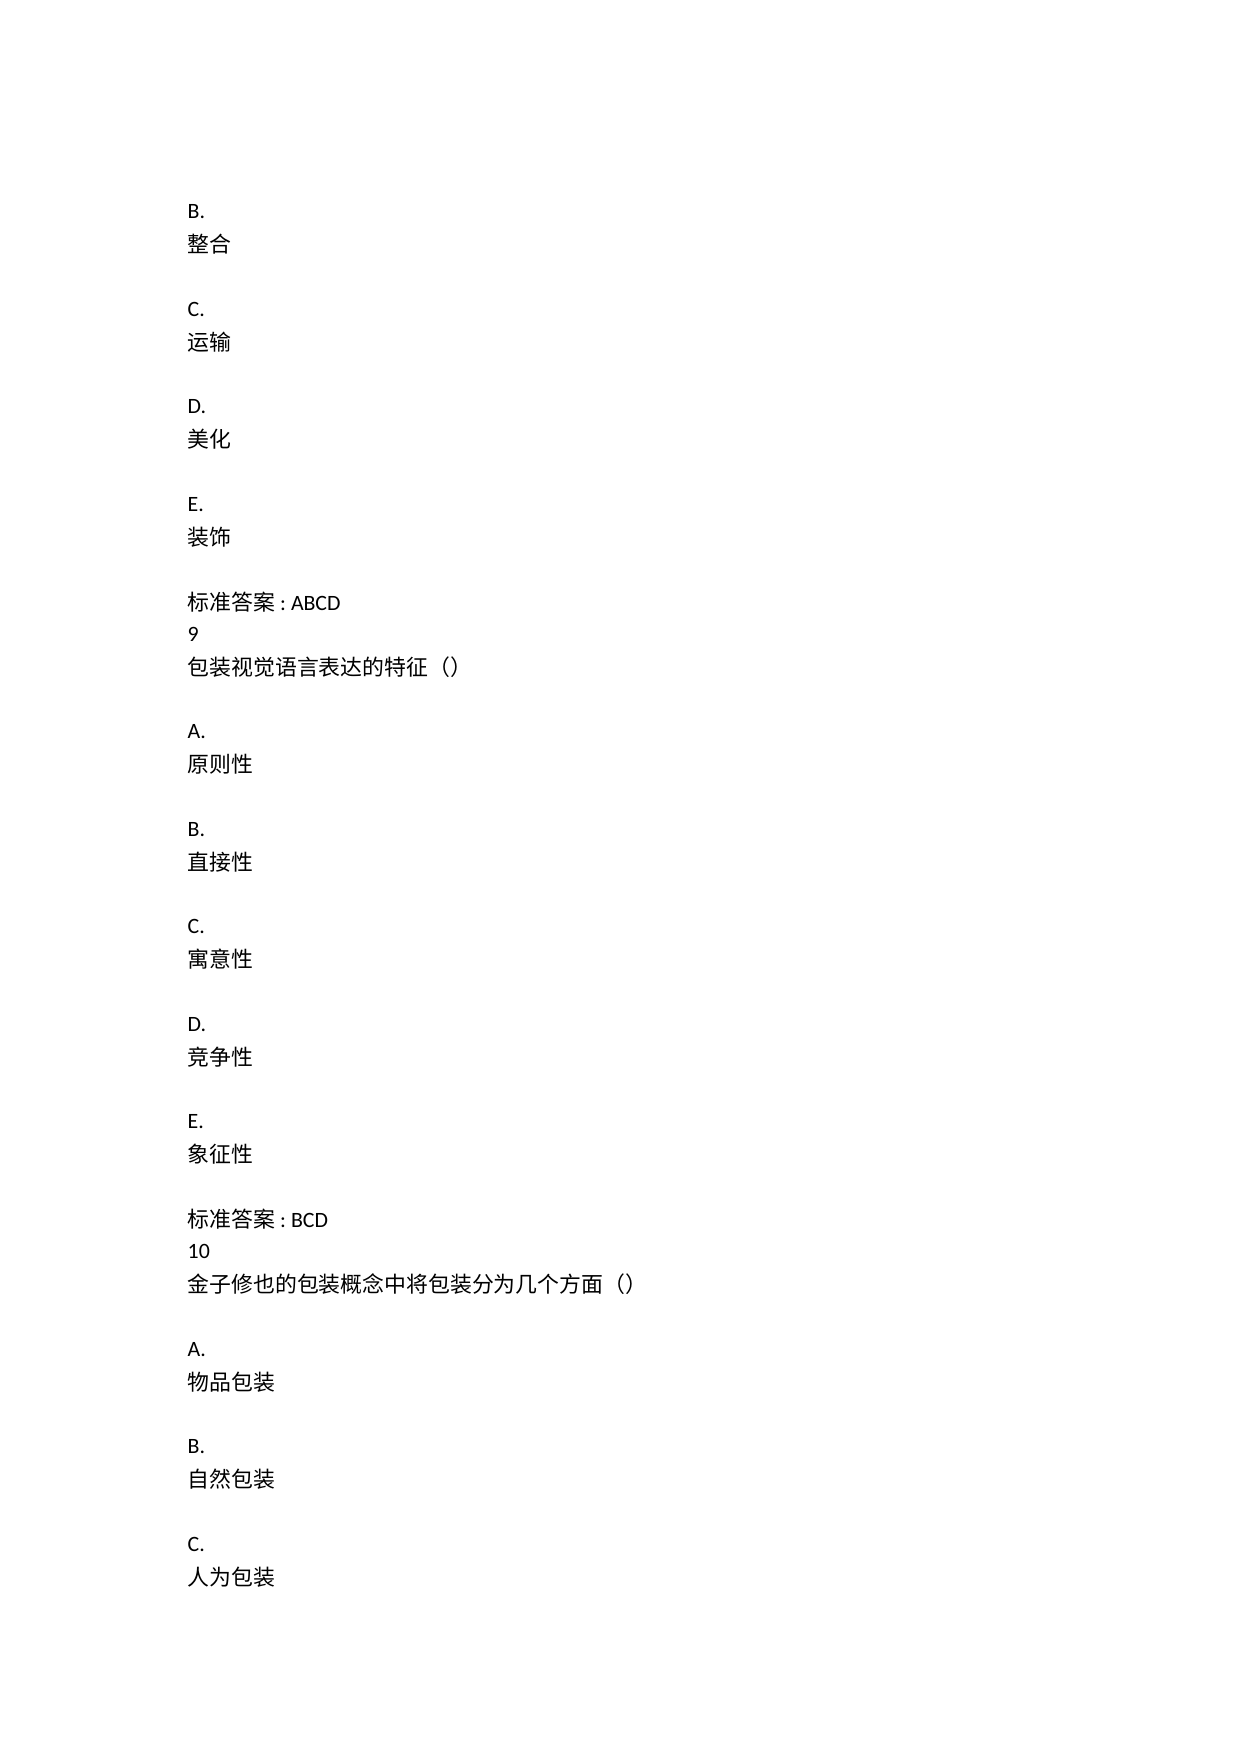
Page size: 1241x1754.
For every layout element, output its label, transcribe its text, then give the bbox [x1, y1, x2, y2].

list 人为包装 [187, 1559, 1053, 1592]
list E. [187, 1104, 1053, 1137]
list C. [187, 292, 1053, 324]
list 直接性 [187, 844, 1053, 877]
list E. [187, 487, 1053, 519]
list 金子修也的包装概念中将包装分为几个方面（） [187, 1267, 1053, 1299]
list D. [187, 389, 1053, 422]
list 原则性 [187, 747, 1053, 779]
list A. [187, 714, 1053, 747]
list A. [187, 1332, 1053, 1364]
list 物品包装 [187, 1364, 1053, 1397]
list 运输 [187, 324, 1053, 357]
list B. [187, 812, 1053, 844]
list 象征性 [187, 1137, 1053, 1169]
list 标准答案 : ABCD [187, 584, 1053, 617]
list 标准答案 : BCD [187, 1202, 1053, 1234]
list 寓意性 [187, 942, 1053, 974]
list 整合 [187, 227, 1053, 259]
list 装饰 [187, 519, 1053, 552]
list B. [187, 1429, 1053, 1462]
list 9 [187, 617, 1053, 649]
list D. [187, 1007, 1053, 1039]
list C. [187, 909, 1053, 942]
list 包装视觉语言表达的特征（） [187, 649, 1053, 682]
list 10 [187, 1234, 1053, 1267]
list C. [187, 1527, 1053, 1559]
list 美化 [187, 422, 1053, 454]
list 竞争性 [187, 1039, 1053, 1072]
list B. [187, 194, 1053, 227]
list 自然包装 [187, 1462, 1053, 1494]
